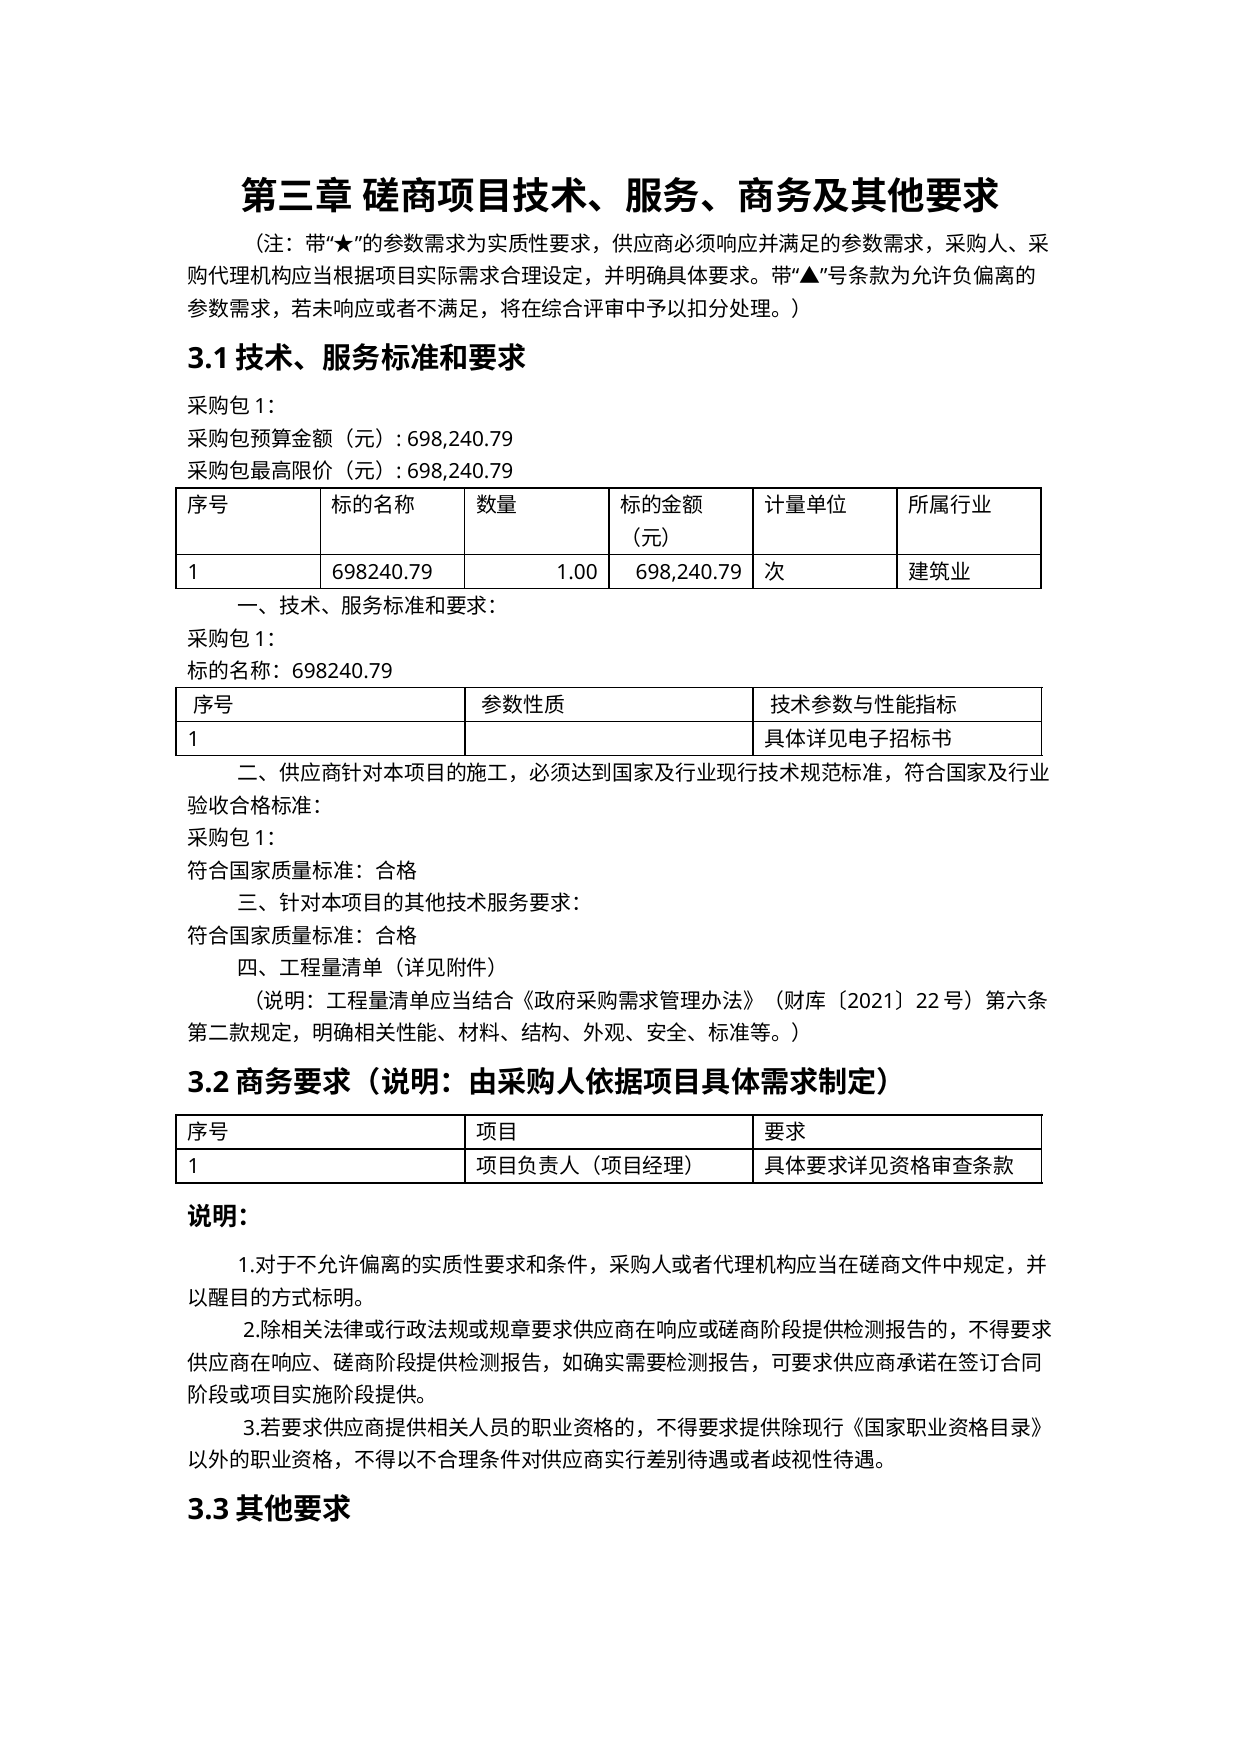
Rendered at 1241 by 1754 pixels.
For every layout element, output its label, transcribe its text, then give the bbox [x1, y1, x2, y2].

text 符合国家质量标准：合格 [187, 854, 1053, 886]
text 符合国家质量标准：合格 [187, 919, 1053, 951]
table_cell [466, 722, 752, 755]
text 采购包1： [187, 821, 1053, 854]
table_header 序号 [177, 688, 464, 721]
text 四、工程量清单（详见附件） [187, 951, 1053, 984]
text 说明： [187, 1183, 1053, 1248]
table_header 数量 [465, 489, 608, 553]
text 采购包预算金额（元）: 698,240.79 [187, 422, 1053, 454]
table_cell 项目负责人（项目经理） [466, 1150, 752, 1182]
text 采购包最高限价（元）: 698,240.79 [187, 454, 1053, 487]
table_header 序号 [177, 1116, 464, 1148]
table_header 标的名称 [321, 489, 464, 553]
table_cell 1 [177, 555, 320, 588]
table_header 所属行业 [898, 489, 1040, 553]
table_header 标的金额 （元） [610, 489, 752, 553]
text 1.对于不允许偏离的实质性要求和条件，采购人或者代理机构应当在磋商文件中规定，并以醒目的方式标明。 [187, 1248, 1053, 1313]
text 采购包1： [187, 622, 1053, 654]
table_cell 具体要求详见资格审查条款 [754, 1150, 1041, 1182]
table_cell 具体详见电子招标书 [754, 722, 1041, 755]
text 第三章 磋商项目技术、服务、商务及其他要求 [187, 162, 1053, 227]
table_cell 1 [177, 1150, 464, 1182]
table_cell 建筑业 [898, 555, 1040, 588]
text 3.2商务要求（说明：由采购人依据项目具体需求制定） [187, 1049, 1053, 1114]
table_cell 1 [177, 722, 464, 755]
table_cell 次 [754, 555, 896, 588]
text （说明：工程量清单应当结合《政府采购需求管理办法》（财库〔2021〕22号）第六条第二款规定，明确相关性能、材料、结构、外观、安全、标准等。） [187, 984, 1053, 1049]
table_header 计量单位 [754, 489, 896, 553]
table_cell 698240.79 [321, 555, 464, 588]
table_cell 698,240.79 [610, 555, 752, 588]
table_header 参数性质 [466, 688, 752, 721]
table_header 项目 [466, 1116, 752, 1148]
text 3.3其他要求 [187, 1476, 1053, 1541]
text 3.1技术、服务标准和要求 [187, 324, 1053, 389]
text 2.除相关法律或行政法规或规章要求供应商在响应或磋商阶段提供检测报告的，不得要求供应商在响应、磋商阶段提供检测报告，如确实需要检测报告，可要求供应商承诺在签订合同阶段或项目实施阶段提供。 [187, 1313, 1053, 1411]
text 3.若要求供应商提供相关人员的职业资格的，不得要求提供除现行《国家职业资格目录》以外的职业资格，不得以不合理条件对供应商实行差别待遇或者歧视性待遇。 [187, 1411, 1053, 1476]
text 标的名称：698240.79 [187, 654, 1053, 687]
table_cell 1.00 [465, 555, 608, 588]
table_header 序号 [177, 489, 320, 553]
table_header 技术参数与性能指标 [754, 688, 1041, 721]
text （注：带“★”的参数需求为实质性要求，供应商必须响应并满足的参数需求，采购人、采购代理机构应当根据项目实际需求合理设定，并明确具体要求。带“▲”号条款为允许负偏离的参数需求，若未响应或者不满足，将在综合评审中予以扣分处理。） [187, 227, 1053, 324]
text 采购包1： [187, 389, 1053, 422]
text 三、针对本项目的其他技术服务要求： [187, 886, 1053, 919]
text 一、技术、服务标准和要求： [187, 589, 1053, 622]
text 二、供应商针对本项目的施工，必须达到国家及行业现行技术规范标准，符合国家及行业验收合格标准： [187, 756, 1053, 821]
table_header 要求 [754, 1116, 1041, 1148]
